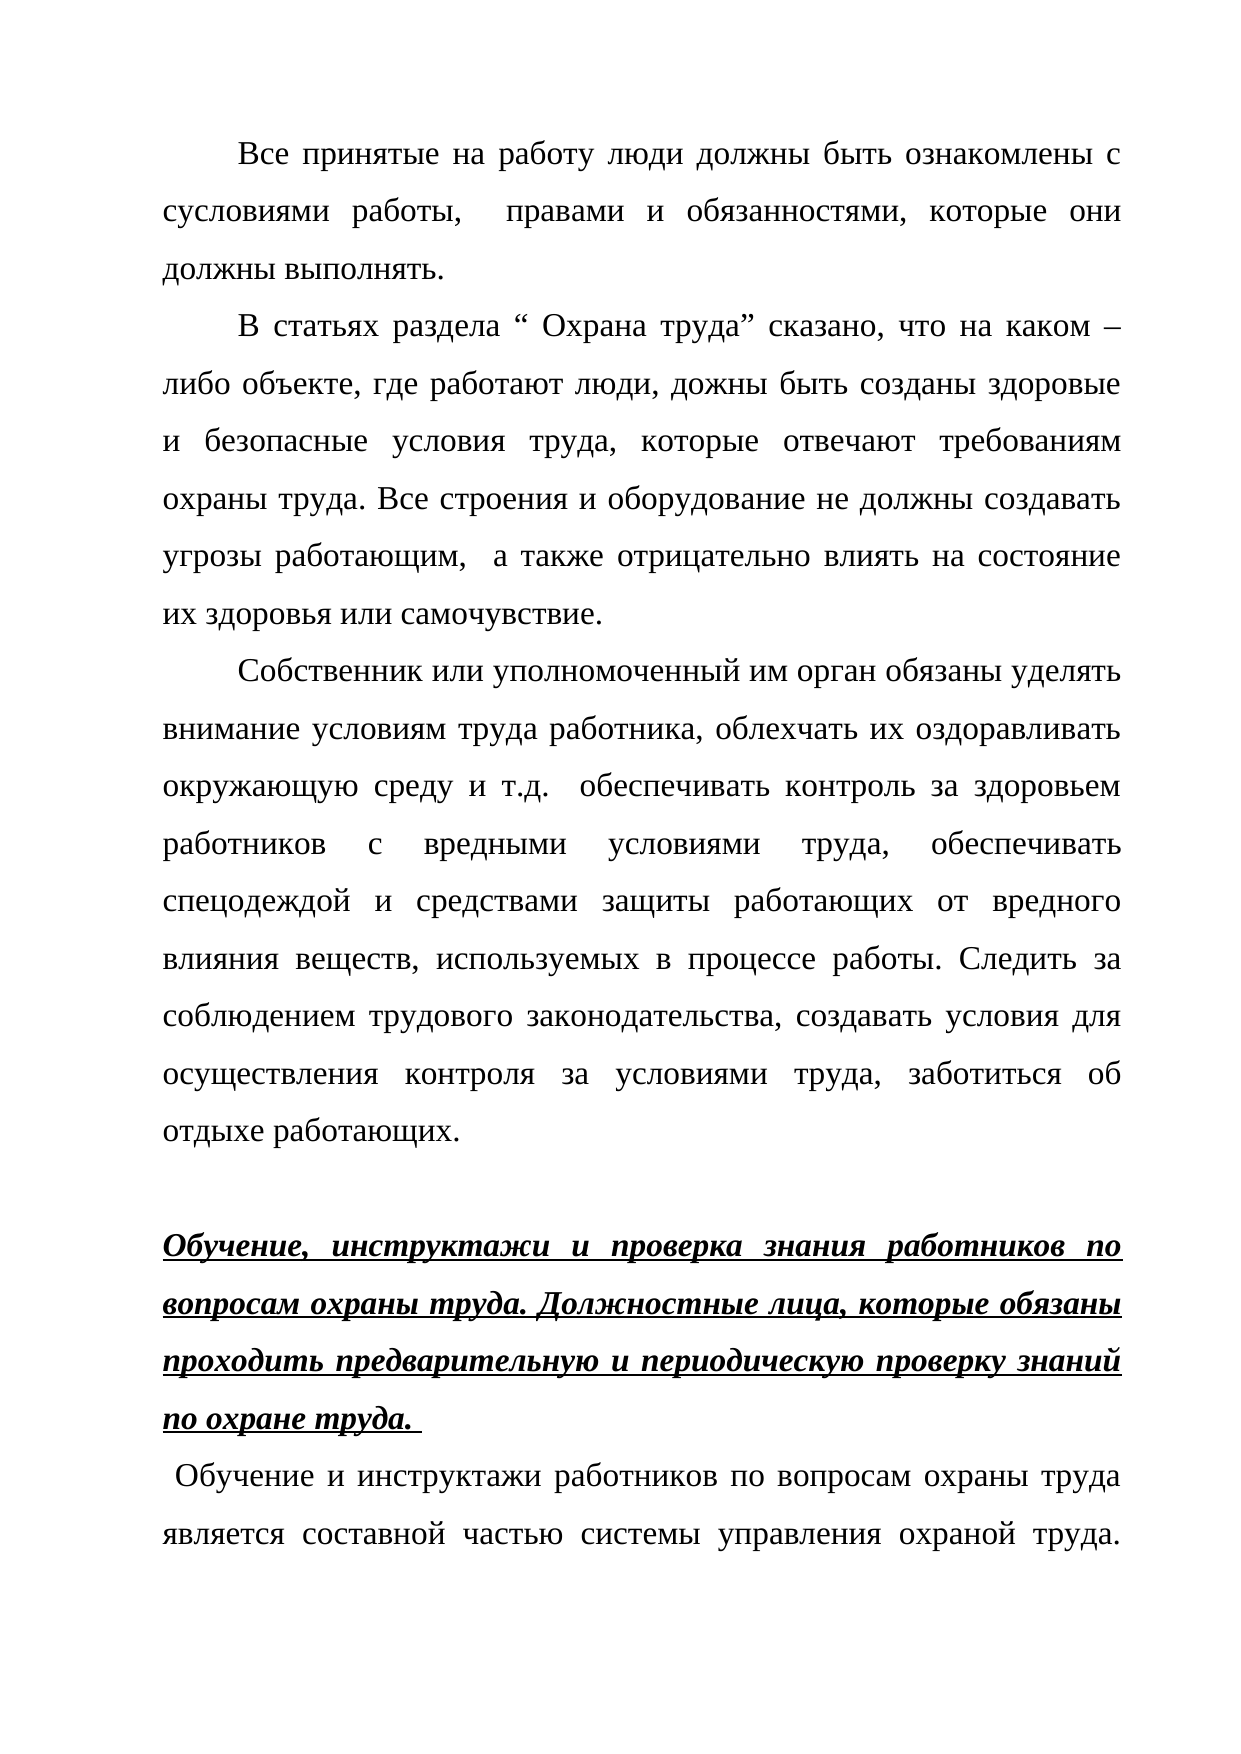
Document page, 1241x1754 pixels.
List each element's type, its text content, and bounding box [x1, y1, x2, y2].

text Обучение, инструктажи и проверка знания работников по вопросам охраны труда. Должностные лица, которые обязаны проходить предварительную и периодическую проверку знаний по охране труда. [162, 1375, 1122, 1436]
text Обучение, инструктажи и проверка знания работников по вопросам охраны труда. Должностные лица, которые обязаны проходить предварительную и периодическую проверку знаний по охране труда. [162, 1260, 1122, 1316]
text Все принятые на работу люди должны быть ознакомлены с сусловиями работы, правами и обязанностями, которые они должны выполнять. [162, 133, 1122, 286]
text Обучение, инструктажи и проверка знания работников по вопросам охраны труда. Должностные лица, которые обязаны проходить предварительную и периодическую проверку знаний по охране труда. [162, 1225, 1122, 1259]
text В статьях раздела “ Охрана труда” сказано, что на каком – либо объекте, где работают люди, дожны быть созданы здоровые и безопасные условия труда, которые отвечают требованиям охраны труда. Все строения и оборудование не должны создавать угрозы работающим, а также отрицательно влиять на состояние их здоровья или самочувствие. [162, 305, 1122, 631]
text Обучение, инструктажи и проверка знания работников по вопросам охраны труда. Должностные лица, которые обязаны проходить предварительную и периодическую проверку знаний по охране труда. [162, 1317, 1122, 1374]
text Собственник или уполномоченный им орган обязаны уделять внимание условиям труда работника, облехчать их оздоравливать окружающую среду и т.д. обеспечивать контроль за здоровьем работников с вредными условиями труда, обеспечивать спецодеждой и средствами защиты работающих от вредного влияния веществ, используемых в процессе работы. Следить за соблюдением трудового законодательства, создавать условия для осуществления контроля за условиями труда, заботиться об отдыхе работающих. [162, 650, 1122, 1149]
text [162, 1455, 1122, 1551]
